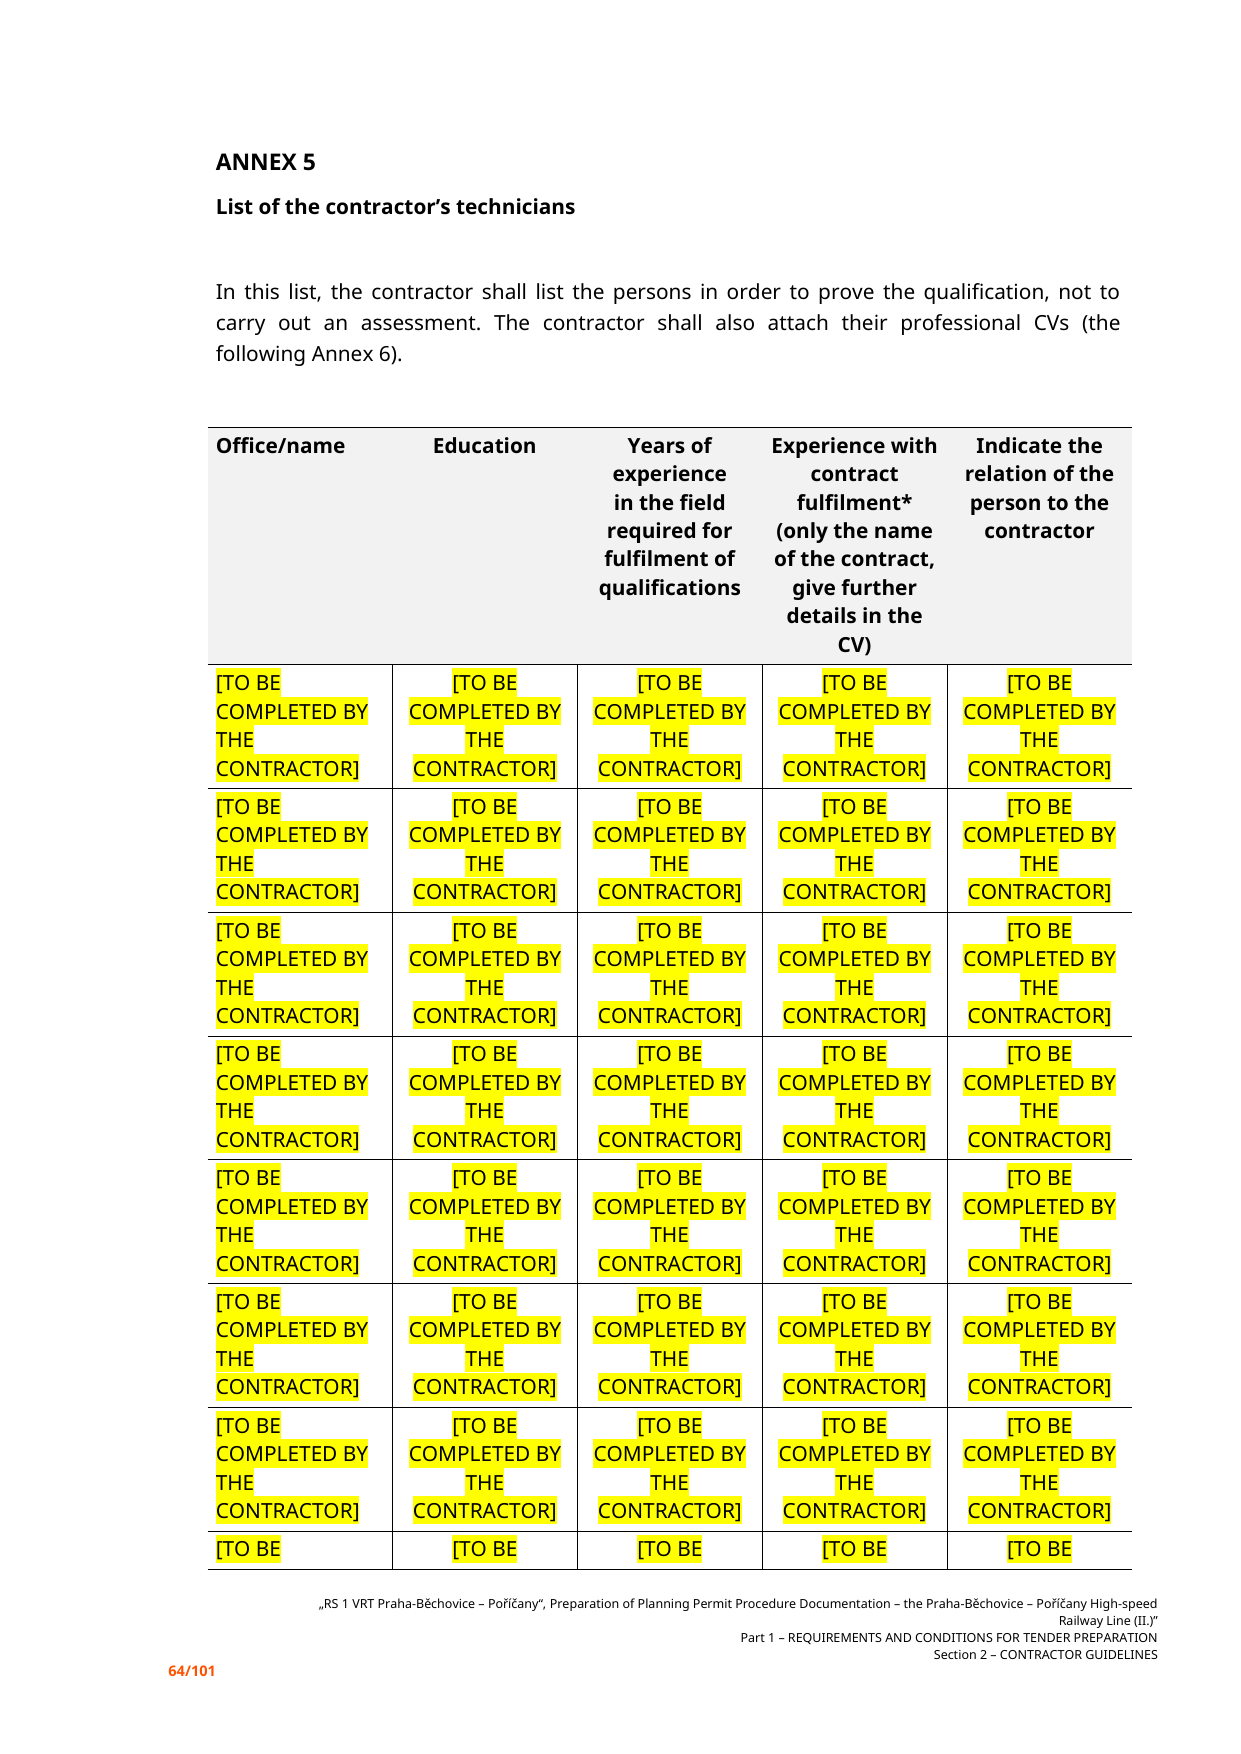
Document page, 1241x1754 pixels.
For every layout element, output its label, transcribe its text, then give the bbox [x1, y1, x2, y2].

table_cell [TO BE COMPLETED BY THE CONTRACTOR] [393, 1284, 577, 1407]
table_cell [TO BE COMPLETED BY THE CONTRACTOR] [208, 665, 392, 788]
table_cell [TO BE COMPLETED BY THE CONTRACTOR] [763, 1408, 947, 1531]
table_cell [TO BE COMPLETED BY THE CONTRACTOR] [393, 665, 577, 788]
table_header Indicate the relation of the person to the contractor [947, 428, 1132, 664]
table_cell [TO BE COMPLETED BY THE CONTRACTOR] [948, 913, 1132, 1036]
table_cell [TO BE COMPLETED BY THE CONTRACTOR] [393, 789, 577, 912]
table_cell [TO BE COMPLETED BY THE CONTRACTOR] [763, 1160, 947, 1283]
table_cell [TO BE COMPLETED BY THE CONTRACTOR] [393, 1408, 577, 1531]
table_cell [TO BE COMPLETED BY THE CONTRACTOR] [578, 913, 762, 1036]
table_cell [TO BE COMPLETED BY THE CONTRACTOR] [578, 665, 762, 788]
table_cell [948, 1532, 1132, 1569]
table_header Years of experience in the field required for fulfilment of qualifications [577, 428, 762, 664]
table_cell [TO BE COMPLETED BY THE CONTRACTOR] [208, 1160, 392, 1283]
text In this list, the contractor shall list the persons in order to prove the qualification, not to carry out an assessment. The contractor shall also attach their professional CVs (the following Annex 6). [216, 277, 1122, 368]
table_cell [TO BE COMPLETED BY THE CONTRACTOR] [393, 1037, 577, 1159]
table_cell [763, 1532, 947, 1569]
table_cell [TO BE COMPLETED BY THE CONTRACTOR] [578, 1408, 762, 1531]
text List of the contractor’s technicians [216, 192, 1122, 221]
table_cell [TO BE COMPLETED BY THE CONTRACTOR] [208, 789, 392, 912]
text Annex 5 [216, 146, 1122, 177]
table_cell [TO BE COMPLETED BY THE CONTRACTOR] [393, 1160, 577, 1283]
table_cell [TO BE COMPLETED BY THE CONTRACTOR] [948, 1037, 1132, 1159]
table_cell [393, 1532, 577, 1569]
table_cell [TO BE COMPLETED BY THE CONTRACTOR] [948, 1284, 1132, 1407]
table_header Education [392, 428, 577, 664]
table_cell [TO BE COMPLETED BY THE CONTRACTOR] [763, 665, 947, 788]
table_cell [208, 1532, 392, 1569]
table_cell [TO BE COMPLETED BY THE CONTRACTOR] [948, 789, 1132, 912]
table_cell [578, 1532, 762, 1569]
table_cell [TO BE COMPLETED BY THE CONTRACTOR] [578, 789, 762, 912]
table_cell [TO BE COMPLETED BY THE CONTRACTOR] [948, 1160, 1132, 1283]
table_cell [TO BE COMPLETED BY THE CONTRACTOR] [578, 1160, 762, 1283]
table_header Experience with contract fulfilment* (only the name of the contract, give further details in the CV) [762, 428, 947, 664]
table_cell [TO BE COMPLETED BY THE CONTRACTOR] [763, 1037, 947, 1159]
table_cell [TO BE COMPLETED BY THE CONTRACTOR] [763, 913, 947, 1036]
table_cell [TO BE COMPLETED BY THE CONTRACTOR] [208, 1037, 392, 1159]
table_cell [TO BE COMPLETED BY THE CONTRACTOR] [763, 789, 947, 912]
table_cell [TO BE COMPLETED BY THE CONTRACTOR] [208, 1408, 392, 1531]
table_cell [TO BE COMPLETED BY THE CONTRACTOR] [763, 1284, 947, 1407]
table_cell [TO BE COMPLETED BY THE CONTRACTOR] [948, 665, 1132, 788]
table_cell [TO BE COMPLETED BY THE CONTRACTOR] [208, 913, 392, 1036]
table_cell [TO BE COMPLETED BY THE CONTRACTOR] [578, 1284, 762, 1407]
table_cell [TO BE COMPLETED BY THE CONTRACTOR] [578, 1037, 762, 1159]
table_cell [TO BE COMPLETED BY THE CONTRACTOR] [948, 1408, 1132, 1531]
table_header Office/name [208, 428, 392, 664]
table_cell [TO BE COMPLETED BY THE CONTRACTOR] [208, 1284, 392, 1407]
table_cell [TO BE COMPLETED BY THE CONTRACTOR] [393, 913, 577, 1036]
